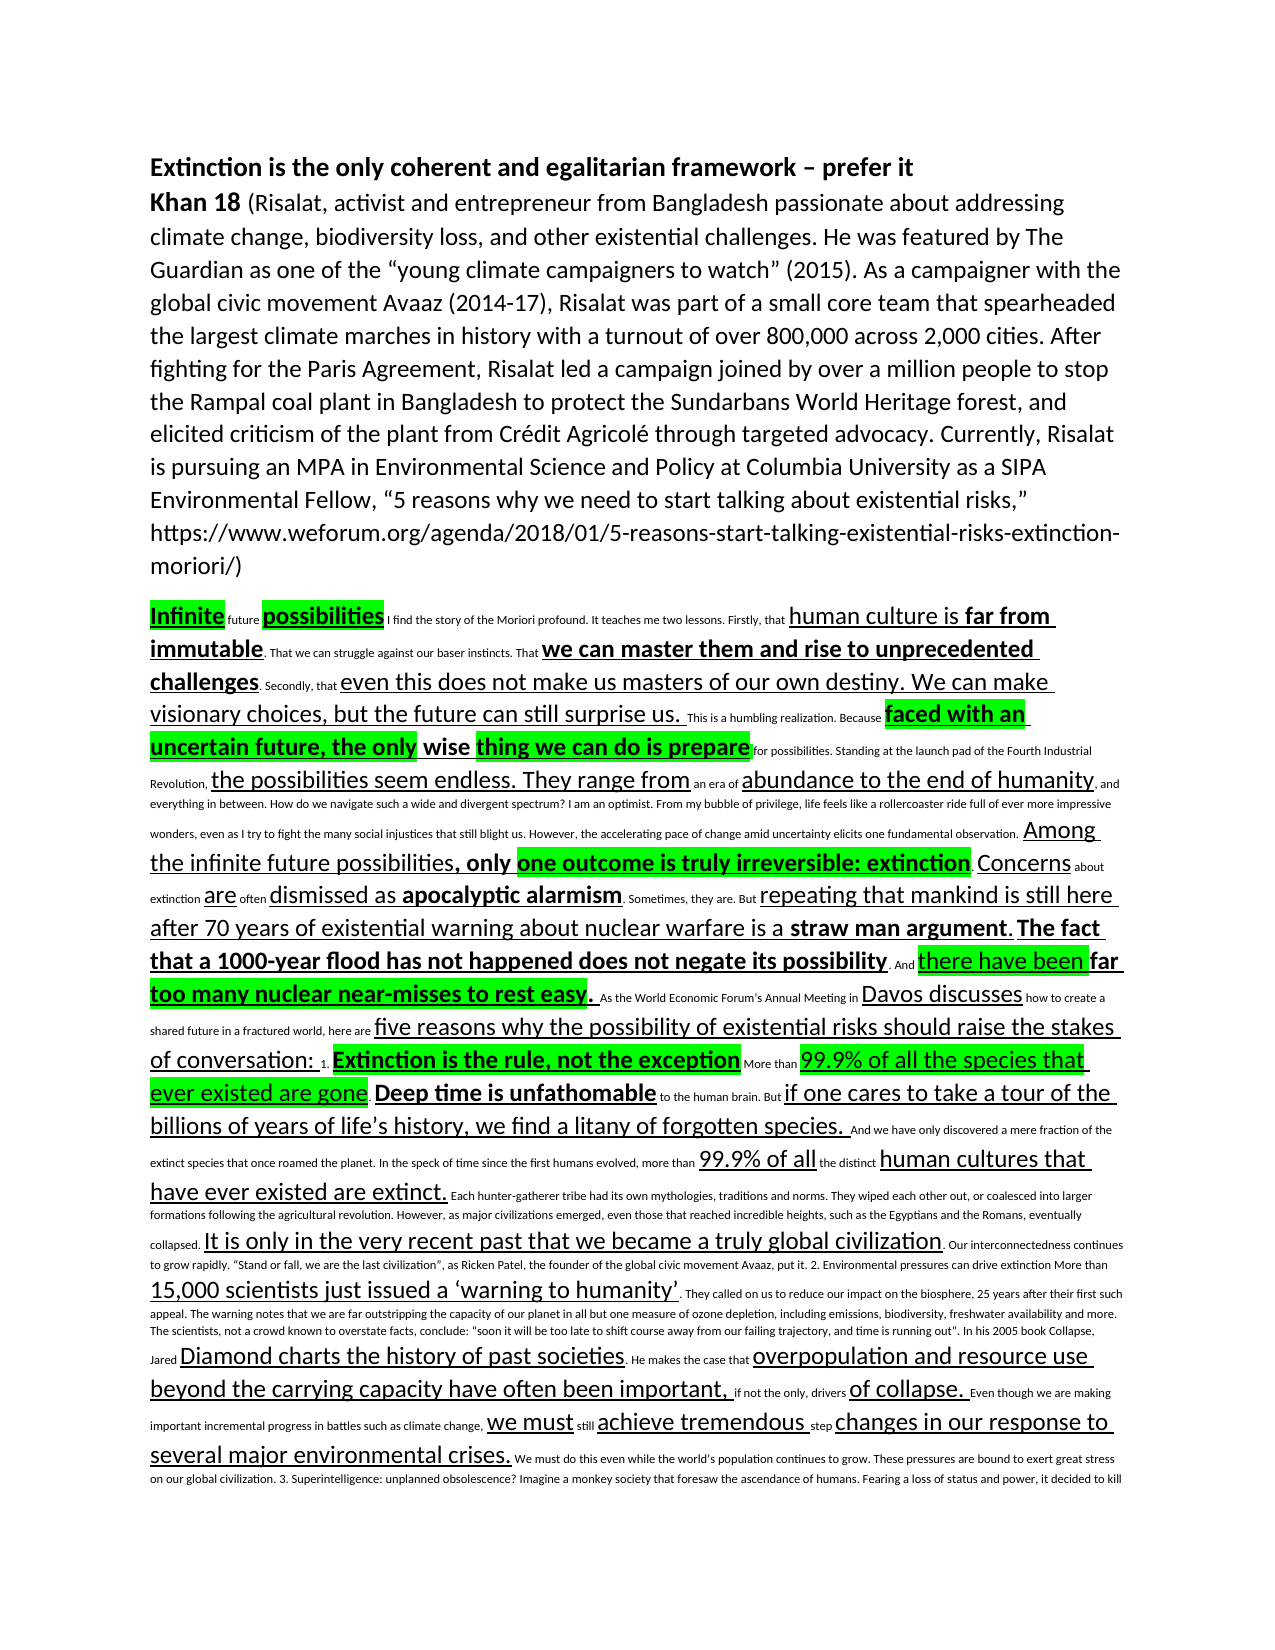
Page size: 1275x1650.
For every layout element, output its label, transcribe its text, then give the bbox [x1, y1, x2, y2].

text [150, 600, 1125, 1486]
subtitle Extinction is the only coherent and egalitarian framework – prefer it [150, 150, 1125, 183]
text Khan 18 (Risalat, activist and entrepreneur from Bangladesh passionate about addressing climate change, biodiversity loss, and other existential challenges. He was featured by The Guardian as one of the “young climate campaigners to watch” (2015). As a campaigner with the global civic movement Avaaz (2014-17), Risalat was part of a small core team that spearheaded the largest climate marches in history with a turnout of over 800,000 across 2,000 cities. After fighting for the Paris Agreement, Risalat led a campaign joined by over a million people to stop the Rampal coal plant in Bangladesh to protect the Sundarbans World Heritage forest, and elicited criticism of the plant from Crédit Agricolé through targeted advocacy. Currently, Risalat is pursuing an MPA in Environmental Science and Policy at Columbia University as a SIPA Environmental Fellow, “5 reasons why we need to start talking about existential risks,” https://www.weforum.org/agenda/2018/01/5-reasons-start-talking-existential-risks-extinction-moriori/) [150, 186, 1125, 581]
